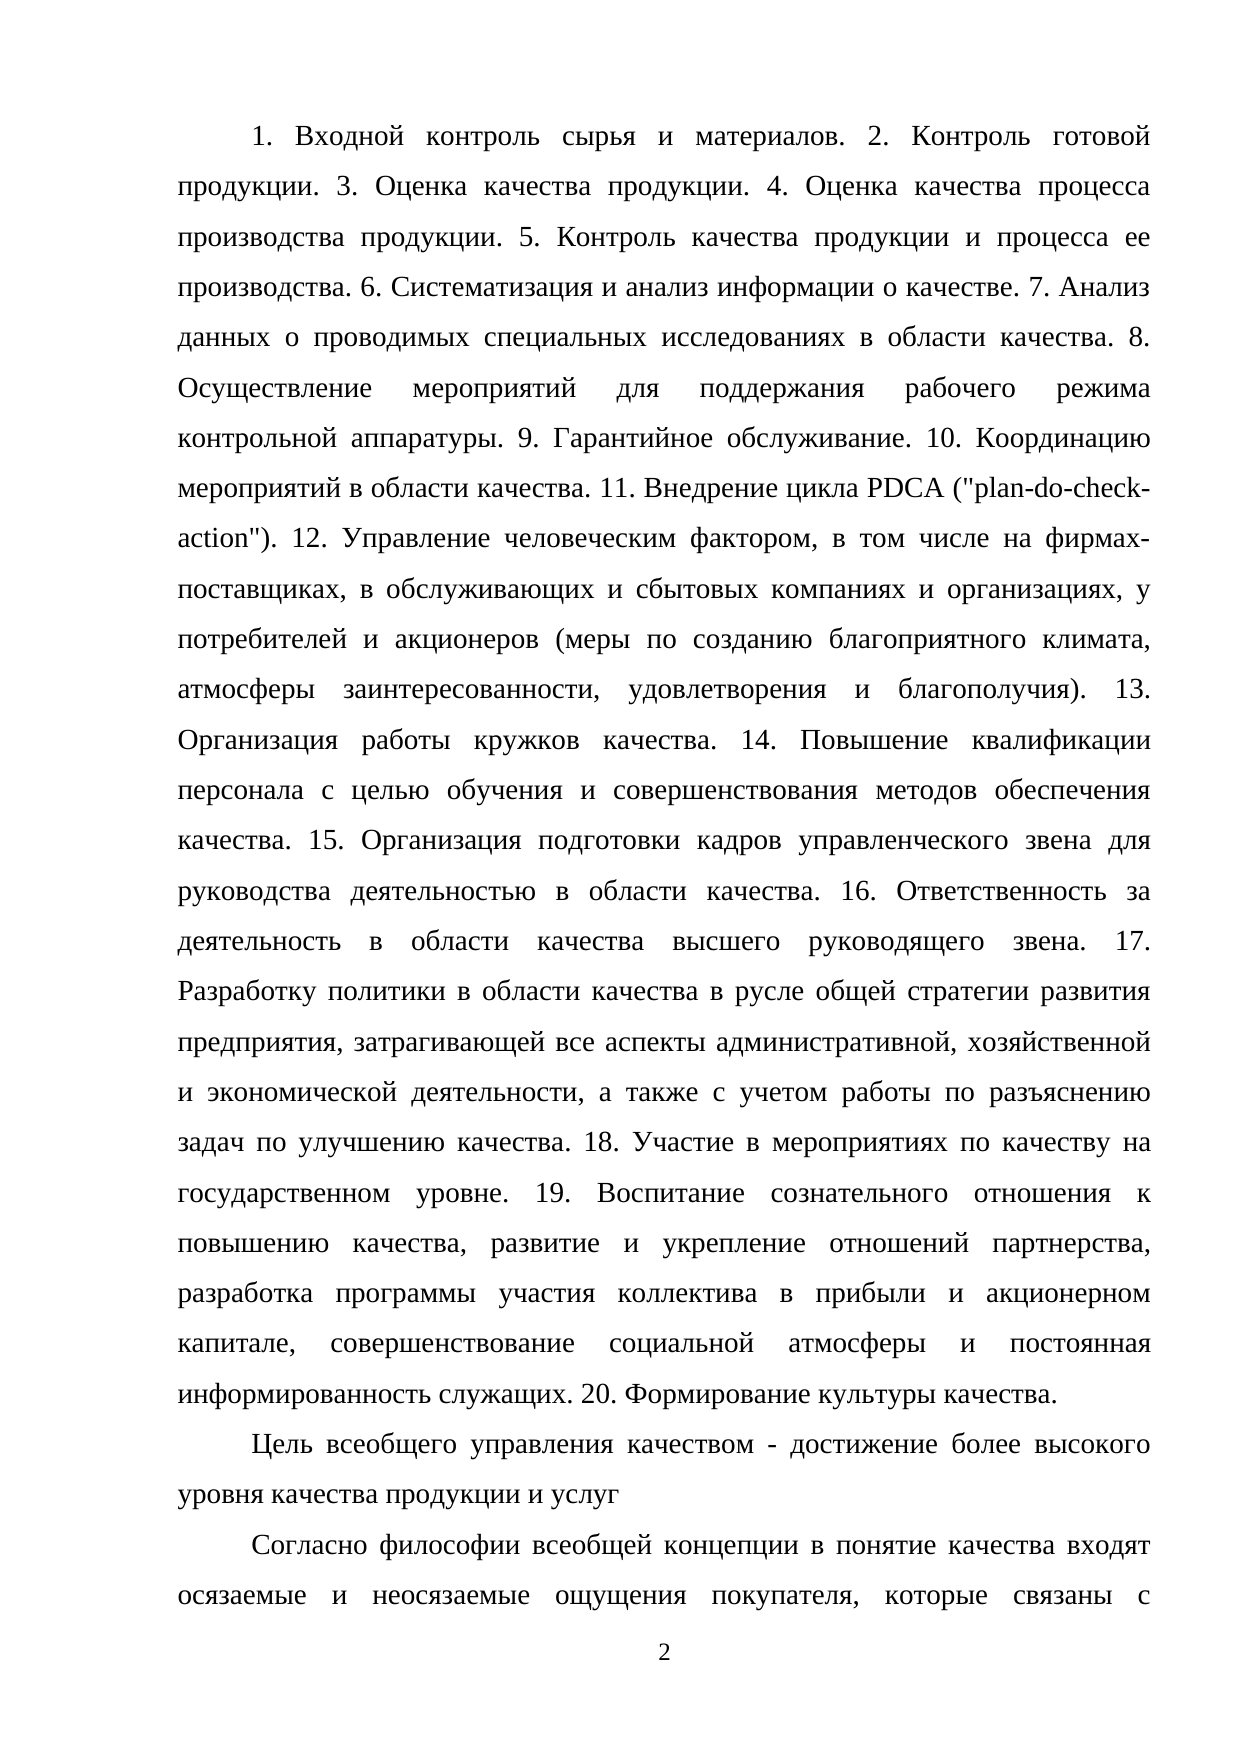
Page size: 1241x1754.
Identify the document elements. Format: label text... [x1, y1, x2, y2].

text 1. Входной контроль сырья и материалов. 2. Контроль готовой продукции. 3. Оценка качества продукции. 4. Оценка качества процесса производства продукции. 5. Контроль качества продукции и процесса ее производства. 6. Систематизация и анализ информации о качестве. 7. Анализ данных о проводимых специальных исследованиях в области качества. 8. Осуществление мероприятий для поддержания рабочего режима контрольной аппаратуры. 9. Гарантийное обслуживание. 10. Координацию мероприятий в области качества. 11. Внедрение цикла PDCA ("plan-do-check-action"). 12. Управление человеческим фактором, в том числе на фирмах-поставщиках, в обслуживающих и сбытовых компаниях и организациях, у потребителей и акционеров (меры по созданию благоприятного климата, атмосферы заинтересованности, удовлетворения и благополучия). 13. Организация работы кружков качества. 14. Повышение квалификации персонала с целью обучения и совершенствования методов обеспечения качества. 15. Организация подготовки кадров управленческого звена для руководства деятельностью в области качества. 16. Ответственность за деятельность в области качества высшего руководящего звена. 17. Разработку политики в области качества в русле общей стратегии развития предприятия, затрагивающей все аспекты административной, хозяйственной и экономической деятельности, а также с учетом работы по разъяснению задач по улучшению качества. 18. Участие в мероприятиях по качеству на государственном уровне. 19. Воспитание сознательного отношения к повышению качества, развитие и укрепление отношений партнерства, разработка программы участия коллектива в прибыли и акционерном капитале, совершенствование социальной атмосферы и постоянная информированность служащих. 20. Формирование культуры качества. [177, 118, 1152, 1409]
text Цель всеобщего управления качеством - достижение более высокого уровня качества продукции и услуг [177, 1426, 1152, 1510]
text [177, 1527, 1152, 1611]
